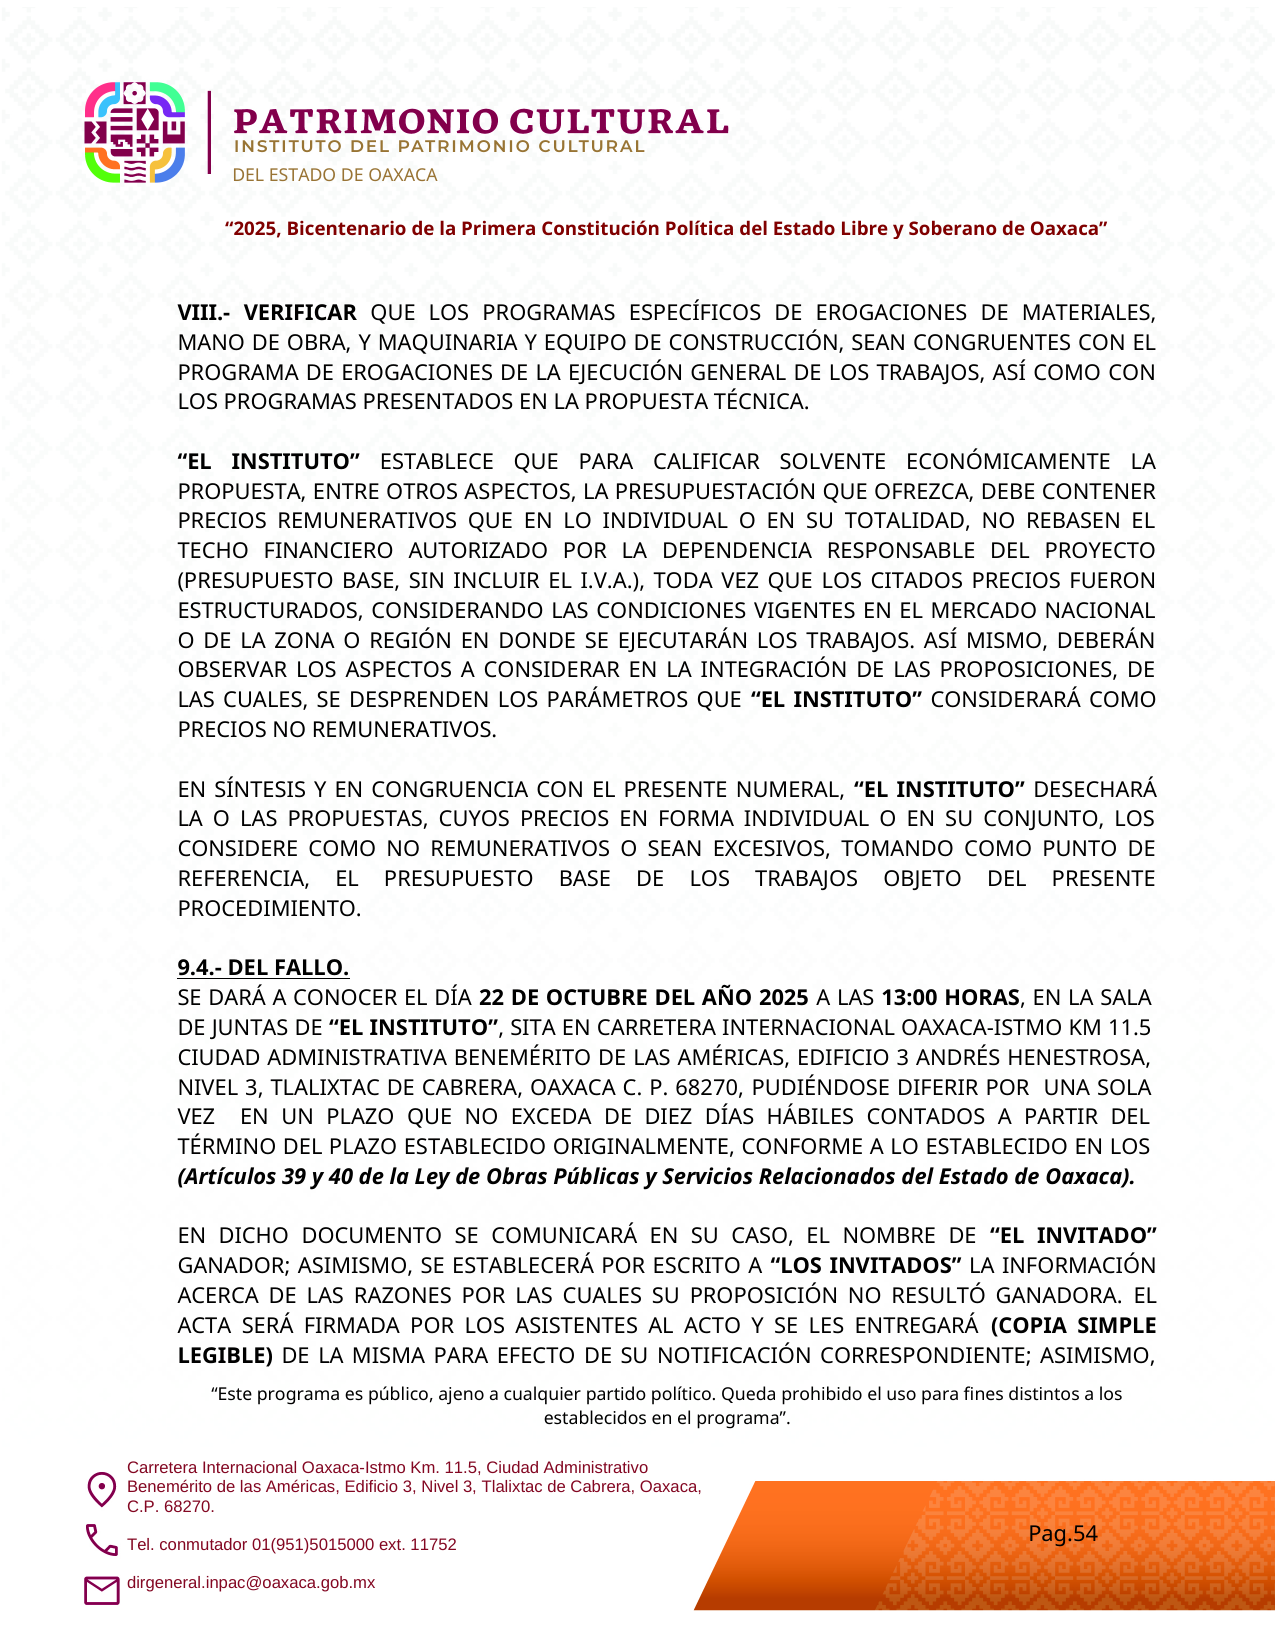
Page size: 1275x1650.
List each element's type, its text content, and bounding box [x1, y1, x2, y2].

text VIII.- VERIFICAR QUE LOS PROGRAMAS ESPECÍFICOS DE EROGACIONES DE MATERIALES, MANO DE OBRA, Y MAQUINARIA Y EQUIPO DE CONSTRUCCIÓN, SEAN CONGRUENTES CON EL PROGRAMA DE EROGACIONES DE LA EJECUCIÓN GENERAL DE LOS TRABAJOS, ASÍ COMO CON LOS PROGRAMAS PRESENTADOS EN LA PROPUESTA TÉCNICA. [177, 297, 1157, 416]
picture [1, 7, 1275, 1650]
text 9.4.- DEL FALLO. [177, 952, 1157, 982]
text EN SÍNTESIS Y EN CONGRUENCIA CON EL PRESENTE NUMERAL, “EL INSTITUTO” DESECHARÁ LA O LAS PROPUESTAS, CUYOS PRECIOS EN FORMA INDIVIDUAL O EN SU CONJUNTO, LOS CONSIDERE COMO NO REMUNERATIVOS O SEAN EXCESIVOS, TOMANDO COMO PUNTO DE REFERENCIA, EL PRESUPUESTO BASE DE LOS TRABAJOS OBJETO DEL PRESENTE PROCEDIMIENTO. [177, 774, 1157, 923]
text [177, 1221, 1157, 1369]
text SE DARÁ A CONOCER EL DÍA 22 DE OCTUBRE DEL AÑO 2025 A LAS 13:00 HORAS, EN LA SALA DE JUNTAS DE “EL INSTITUTO”, SITA EN CARRETERA INTERNACIONAL OAXACA-ISTMO KM 11.5 CIUDAD ADMINISTRATIVA BENEMÉRITO DE LAS AMÉRICAS, EDIFICIO 3 ANDRÉS HENESTROSA, NIVEL 3, TLALIXTAC DE CABRERA, OAXACA C. P. 68270, PUDIÉNDOSE DIFERIR POR UNA SOLA VEZ EN UN PLAZO QUE NO EXCEDA DE DIEZ DÍAS HÁBILES CONTADOS A PARTIR DEL TÉRMINO DEL PLAZO ESTABLECIDO ORIGINALMENTE, CONFORME A LO ESTABLECIDO EN LOS (Artículos 39 y 40 de la Ley de Obras Públicas y Servicios Relacionados del Estado de Oaxaca). [177, 982, 1152, 1191]
text “EL INSTITUTO” ESTABLECE QUE PARA CALIFICAR SOLVENTE ECONÓMICAMENTE LA PROPUESTA, ENTRE OTROS ASPECTOS, LA PRESUPUESTACIÓN QUE OFREZCA, DEBE CONTENER PRECIOS REMUNERATIVOS QUE EN LO INDIVIDUAL O EN SU TOTALIDAD, NO REBASEN EL TECHO FINANCIERO AUTORIZADO POR LA DEPENDENCIA RESPONSABLE DEL PROYECTO (PRESUPUESTO BASE, SIN INCLUIR EL I.V.A.), TODA VEZ QUE LOS CITADOS PRECIOS FUERON ESTRUCTURADOS, CONSIDERANDO LAS CONDICIONES VIGENTES EN EL MERCADO NACIONAL O DE LA ZONA O REGIÓN EN DONDE SE EJECUTARÁN LOS TRABAJOS. ASÍ MISMO, DEBERÁN OBSERVAR LOS ASPECTOS A CONSIDERAR EN LA INTEGRACIÓN DE LAS PROPOSICIONES, DE LAS CUALES, SE DESPRENDEN LOS PARÁMETROS QUE “EL INSTITUTO” CONSIDERARÁ COMO PRECIOS NO REMUNERATIVOS. [177, 446, 1157, 744]
